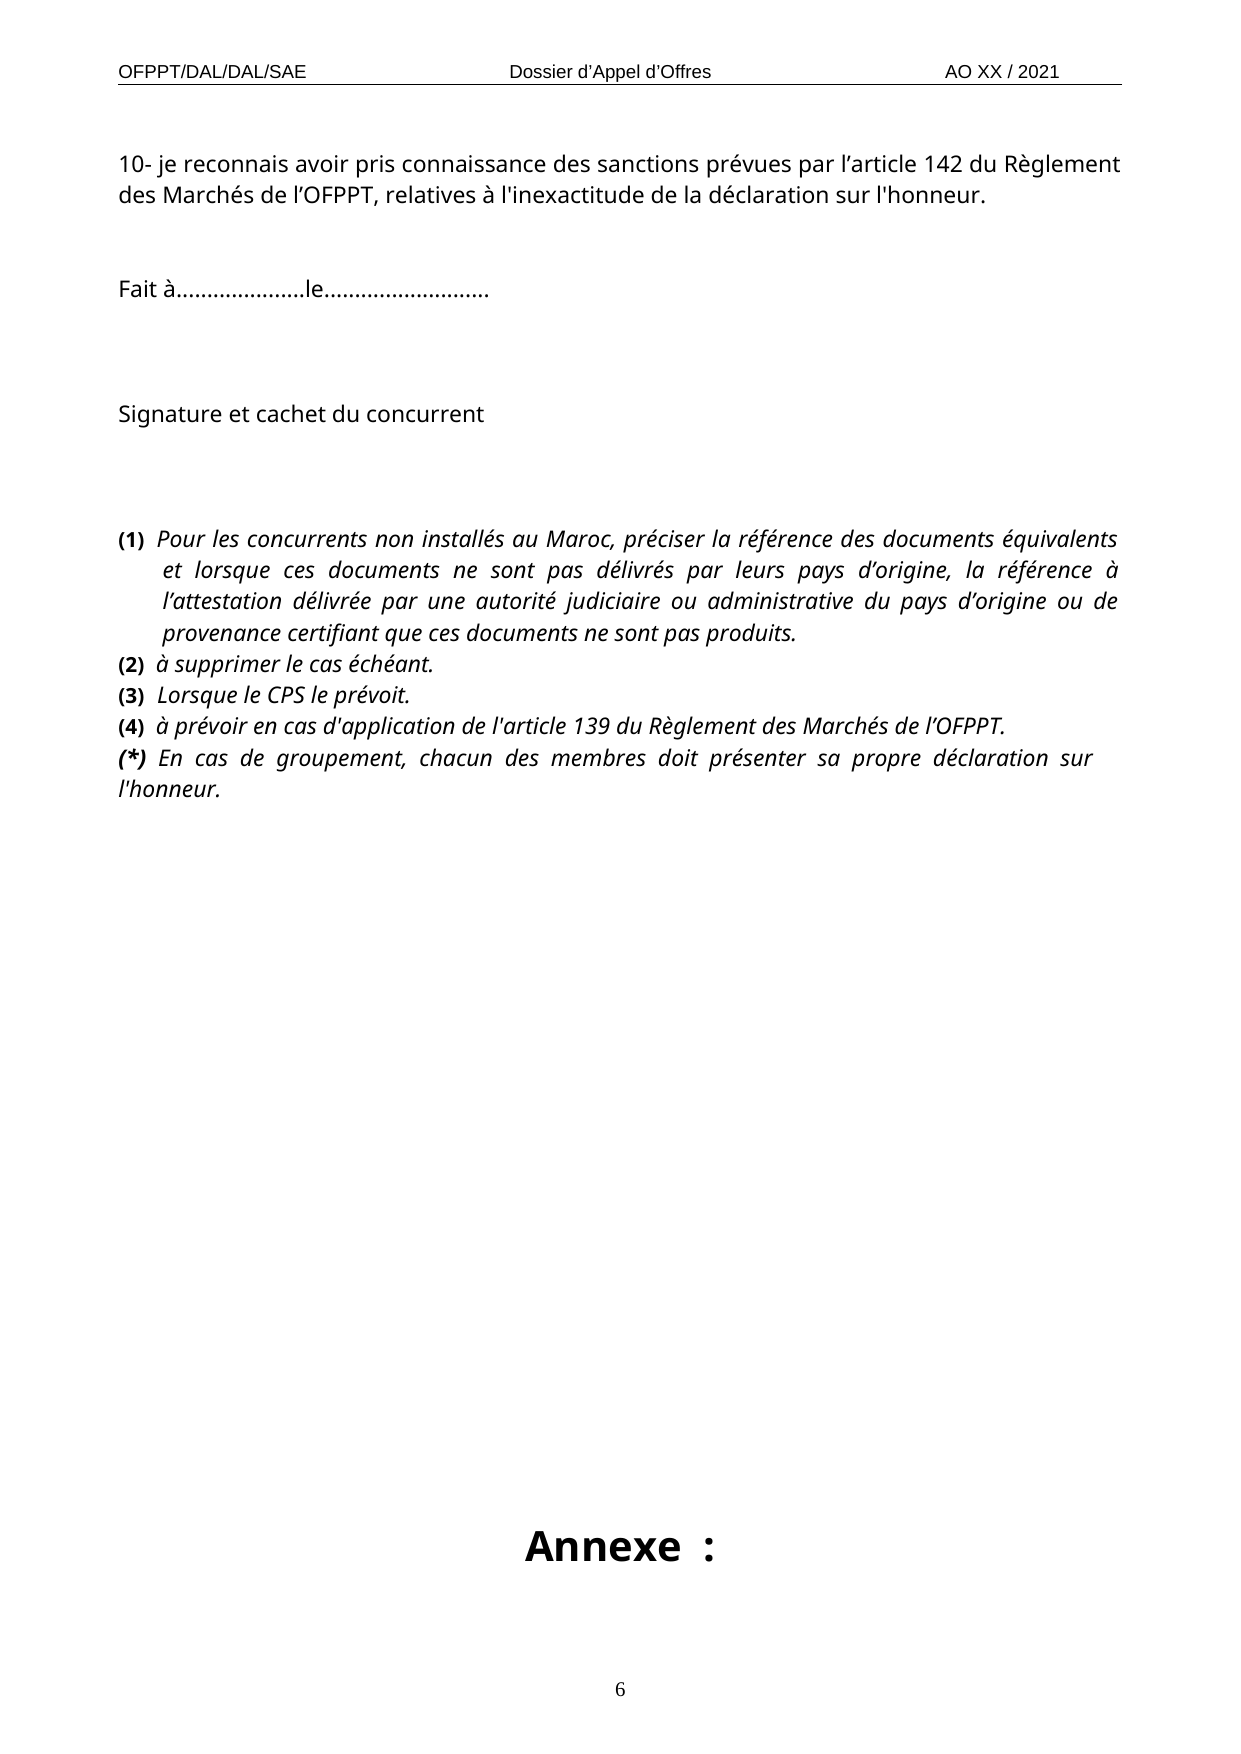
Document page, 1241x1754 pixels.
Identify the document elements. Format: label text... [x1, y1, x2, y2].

text Annexe : [118, 1517, 1122, 1573]
list à supprimer le cas échéant. [118, 648, 1122, 679]
text Signature et cachet du concurrent [118, 398, 1122, 429]
list Pour les concurrents non installés au Maroc, préciser la référence des documents équivalents et lorsque ces documents ne sont pas délivrés par leurs pays d’origine, la référence à l’attestation délivrée par une autorité judiciaire ou administrative du pays d’origine ou de provenance certifiant que ces documents ne sont pas produits. [118, 523, 1122, 648]
list à prévoir en cas d'application de l'article 139 du Règlement des Marchés de l’OFPPT. [118, 710, 1122, 741]
text Fait à.....................le........................... [118, 273, 1122, 304]
text 10- je reconnais avoir pris connaissance des sanctions prévues par l’article 142 du Règlement des Marchés de l’OFPPT, relatives à l'inexactitude de la déclaration sur l'honneur. [118, 148, 1122, 210]
list Lorsque le CPS le prévoit. [118, 679, 1122, 710]
text (*) En cas de groupement, chacun des membres doit présenter sa propre déclaration sur l'honneur. [118, 741, 1097, 804]
